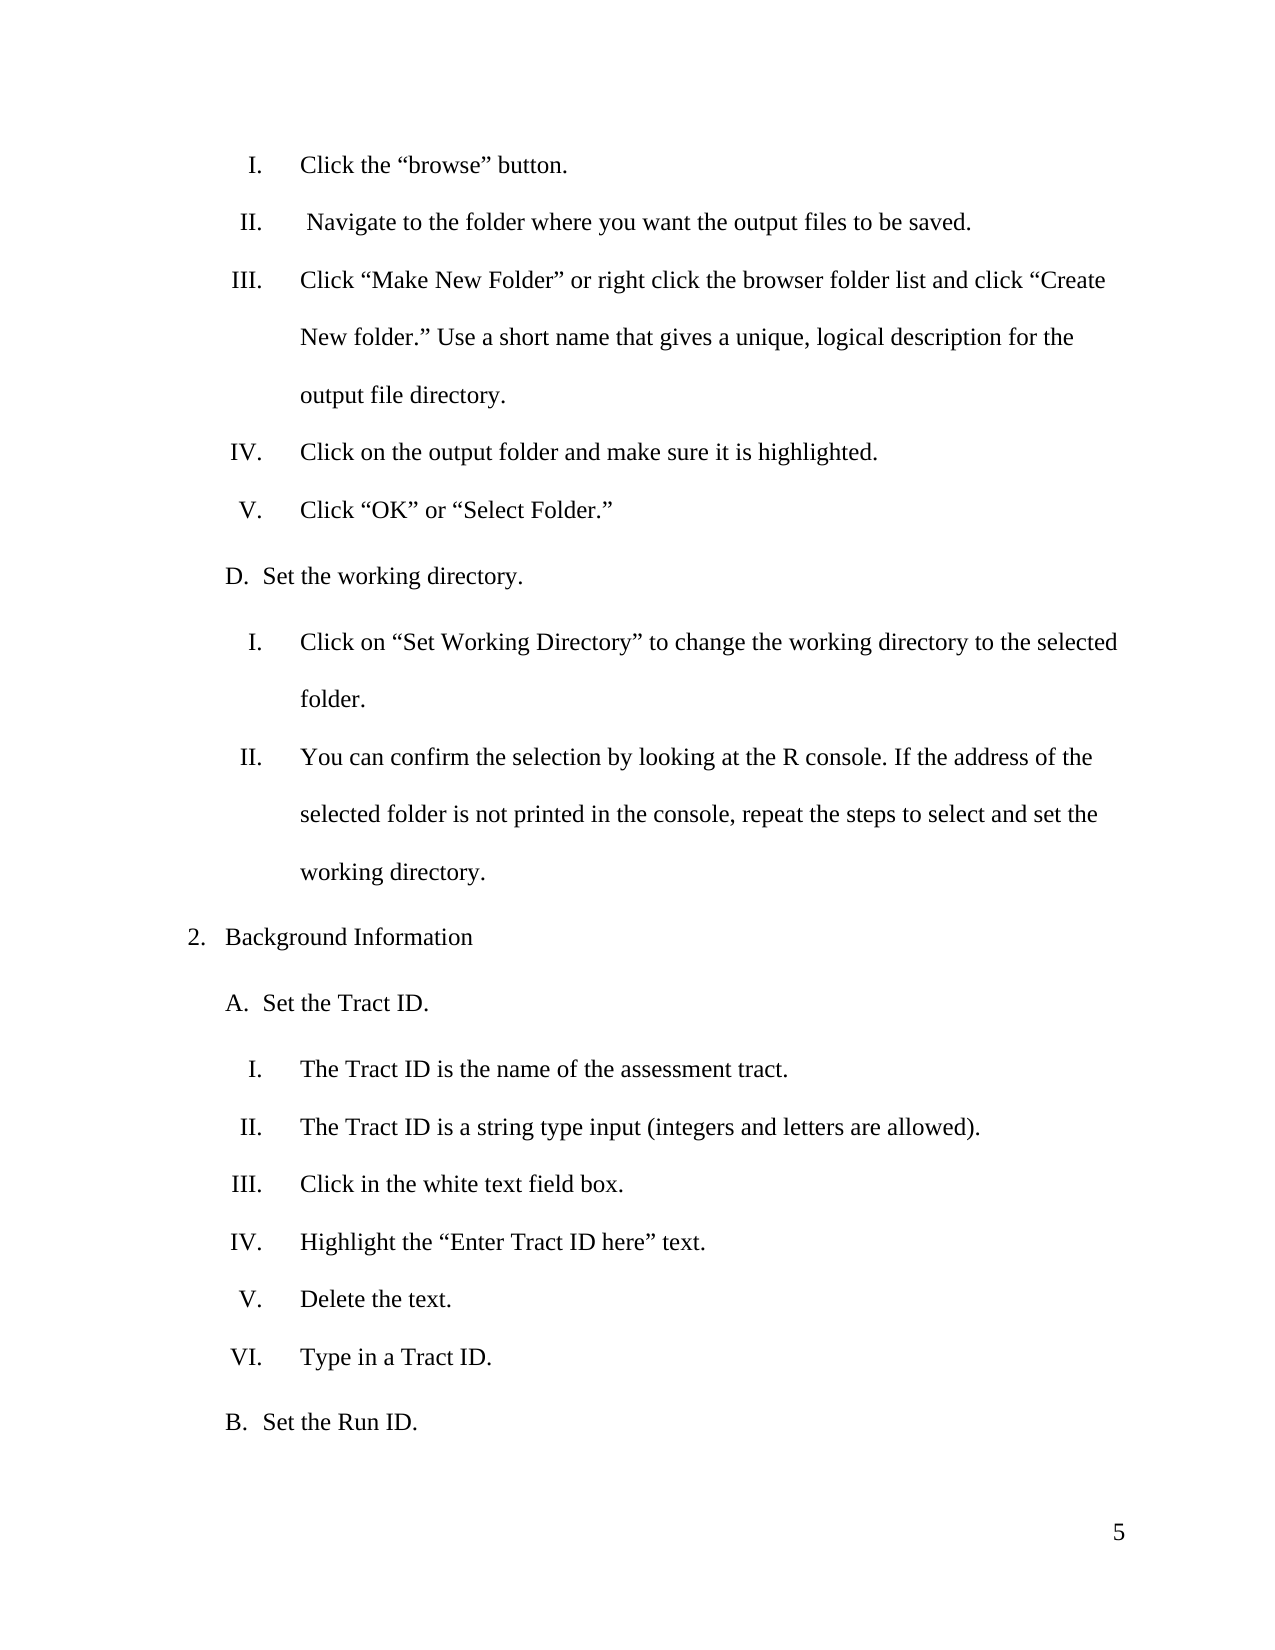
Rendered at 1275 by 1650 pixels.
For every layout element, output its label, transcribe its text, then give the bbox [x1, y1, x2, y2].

list Click on the output folder and make sure it is highlighted. [262, 437, 1125, 466]
list Background Information [187, 922, 1125, 951]
list Click on “Set Working Directory” to change the working directory to the selected folder. [262, 627, 1125, 713]
list The Tract ID is the name of the assessment tract. [262, 1054, 1125, 1083]
list Set the Tract ID. [225, 988, 1125, 1017]
list Navigate to the folder where you want the output files to be saved. [262, 207, 1125, 236]
list Type in a Tract ID. [262, 1342, 1125, 1370]
list Click “Make New Folder” or right click the browser folder list and click “Create New folder.” Use a short name that gives a unique, logical description for the output file directory. [262, 265, 1125, 409]
list You can confirm the selection by looking at the R console. If the address of the selected folder is not printed in the console, repeat the steps to select and set the working directory. [262, 742, 1125, 885]
list Set the working directory. [225, 561, 1125, 589]
list Click the “browse” button. [262, 150, 1125, 179]
list Click in the white text field box. [262, 1169, 1125, 1198]
list Click “OK” or “Select Folder.” [262, 495, 1125, 524]
list The Tract ID is a string type input (integers and letters are allowed). [262, 1112, 1125, 1140]
list Highlight the “Enter Tract ID here” text. [262, 1227, 1125, 1255]
list Delete the text. [262, 1284, 1125, 1313]
list Set the Run ID. [225, 1407, 1125, 1436]
